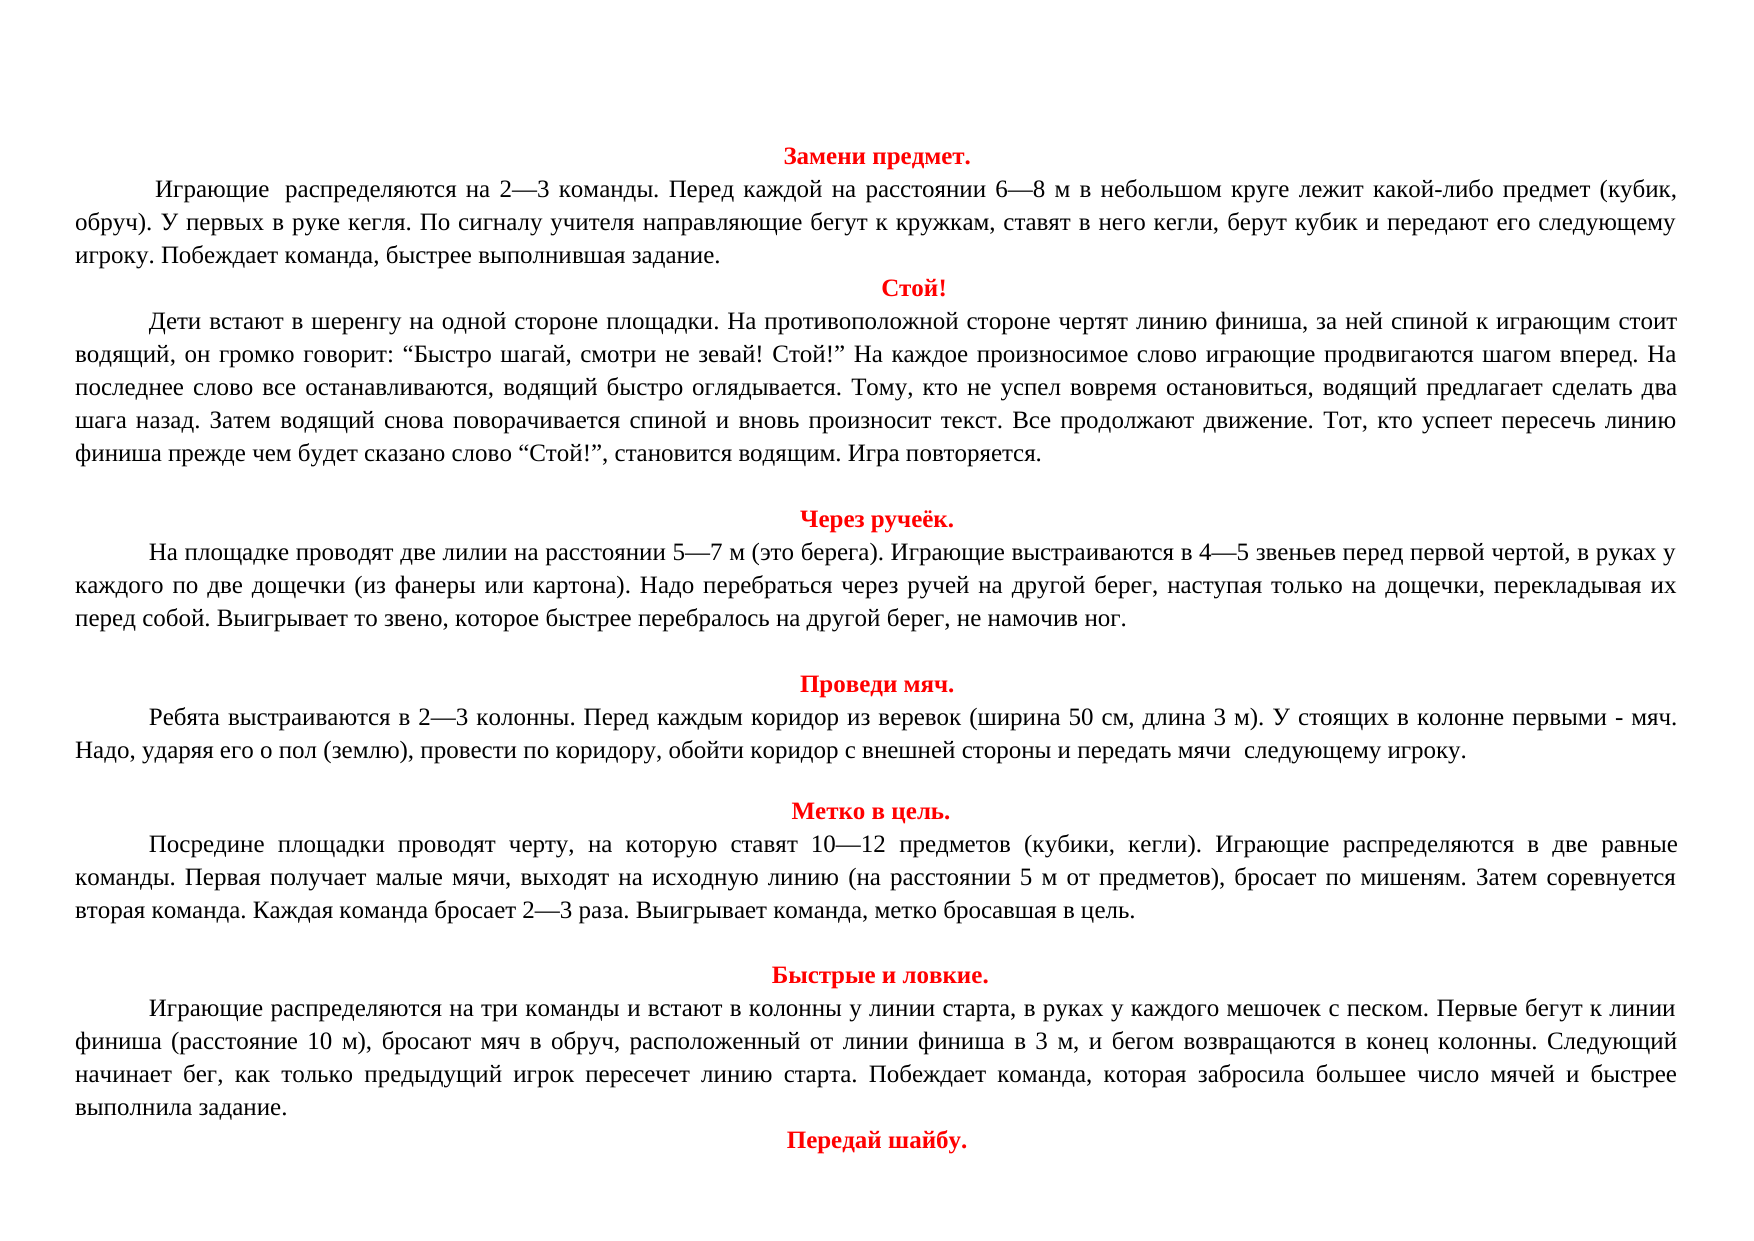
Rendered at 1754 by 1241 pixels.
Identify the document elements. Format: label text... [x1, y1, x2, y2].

text Передай шайбу. [75, 1125, 1679, 1154]
text Проведи мяч. [75, 669, 1679, 698]
text Посредине площадки проводят черту, на которую ставят 10—12 предметов (кубики, кегли). Играющие распределяются в две равные команды. Первая получает малые мячи, выходят на исходную линию (на расстоянии 5 м от предметов), бросает по мишеням. Затем соревнуется вторая команда. Каждая команда бросает 2—3 раза. Выигрывает команда, метко бросавшая в цель. [75, 829, 1679, 924]
text Ребята выстраиваются в 2—3 колонны. Перед каждым коридор из веревок (ширина 50 см, длина 3 м). У стоящих в колонне первыми - мяч. Надо, ударяя его о пол (землю), провести по коридору, обойти коридор с внешней стороны и передать мячи следующему игроку. [75, 702, 1679, 764]
text Дети встают в шеренгу на одной стороне площадки. На противоположной стороне чертят линию финиша, за ней спиной к играющим стоит водящий, он громко говорит: “Быстро шагай, смотри не зевай! Стой!” На каждое произносимое слово играющие продвигаются шагом вперед. На последнее слово все останавливаются, водящий быстро оглядывается. Тому, кто не успел вовремя остановиться, водящий предлагает сделать два шага назад. Затем водящий снова поворачивается спиной и вновь произносит текст. Все продолжают движение. Тот, кто успеет пересечь линию финиша прежде чем будет сказано слово “Стой!”, становится водящим. Игра повторяется. [75, 306, 1679, 467]
text Играющие распределяются на три команды и встают в колонны у линии старта, в руках у каждого мешочек с песком. Первые бегут к линии финиша (расстояние 10 м), бросают мяч в обруч, расположенный от линии финиша в 3 м, и бегом возвращаются в конец колонны. Следующий начинает бег, как только предыдущий игрок пересечет линию старта. Побеждает команда, которая забросила большее число мячей и быстрее выполнила задание. [75, 993, 1679, 1121]
text Через ручеёк. [75, 504, 1679, 533]
text Стой! [75, 273, 1679, 302]
text Быстрые и ловкие. [75, 960, 1679, 989]
text Играющие распределяются на 2—3 команды. Перед каждой на расстоянии 6—8 м в небольшом круге лежит какой-либо предмет (кубик, обруч). У первых в руке кегля. По сигналу учителя направляющие бегут к кружкам, ставят в него кегли, берут кубик и передают его следующему игроку. Побеждает команда, быстрее выполнившая задание. [75, 174, 1679, 269]
text На площадке проводят две лилии на расстоянии 5—7 м (это берега). Играющие выстраиваются в 4—5 звеньев перед первой чертой, в руках у каждого по две дощечки (из фанеры или картона). Надо перебраться через ручей на другой берег, наступая только на дощечки, перекладывая их перед собой. Выигрывает то звено, которое быстрее перебралось на другой берег, не намочив ног. [75, 537, 1679, 632]
text Метко в цель. [75, 768, 1679, 824]
text Замени предмет. [75, 141, 1679, 170]
